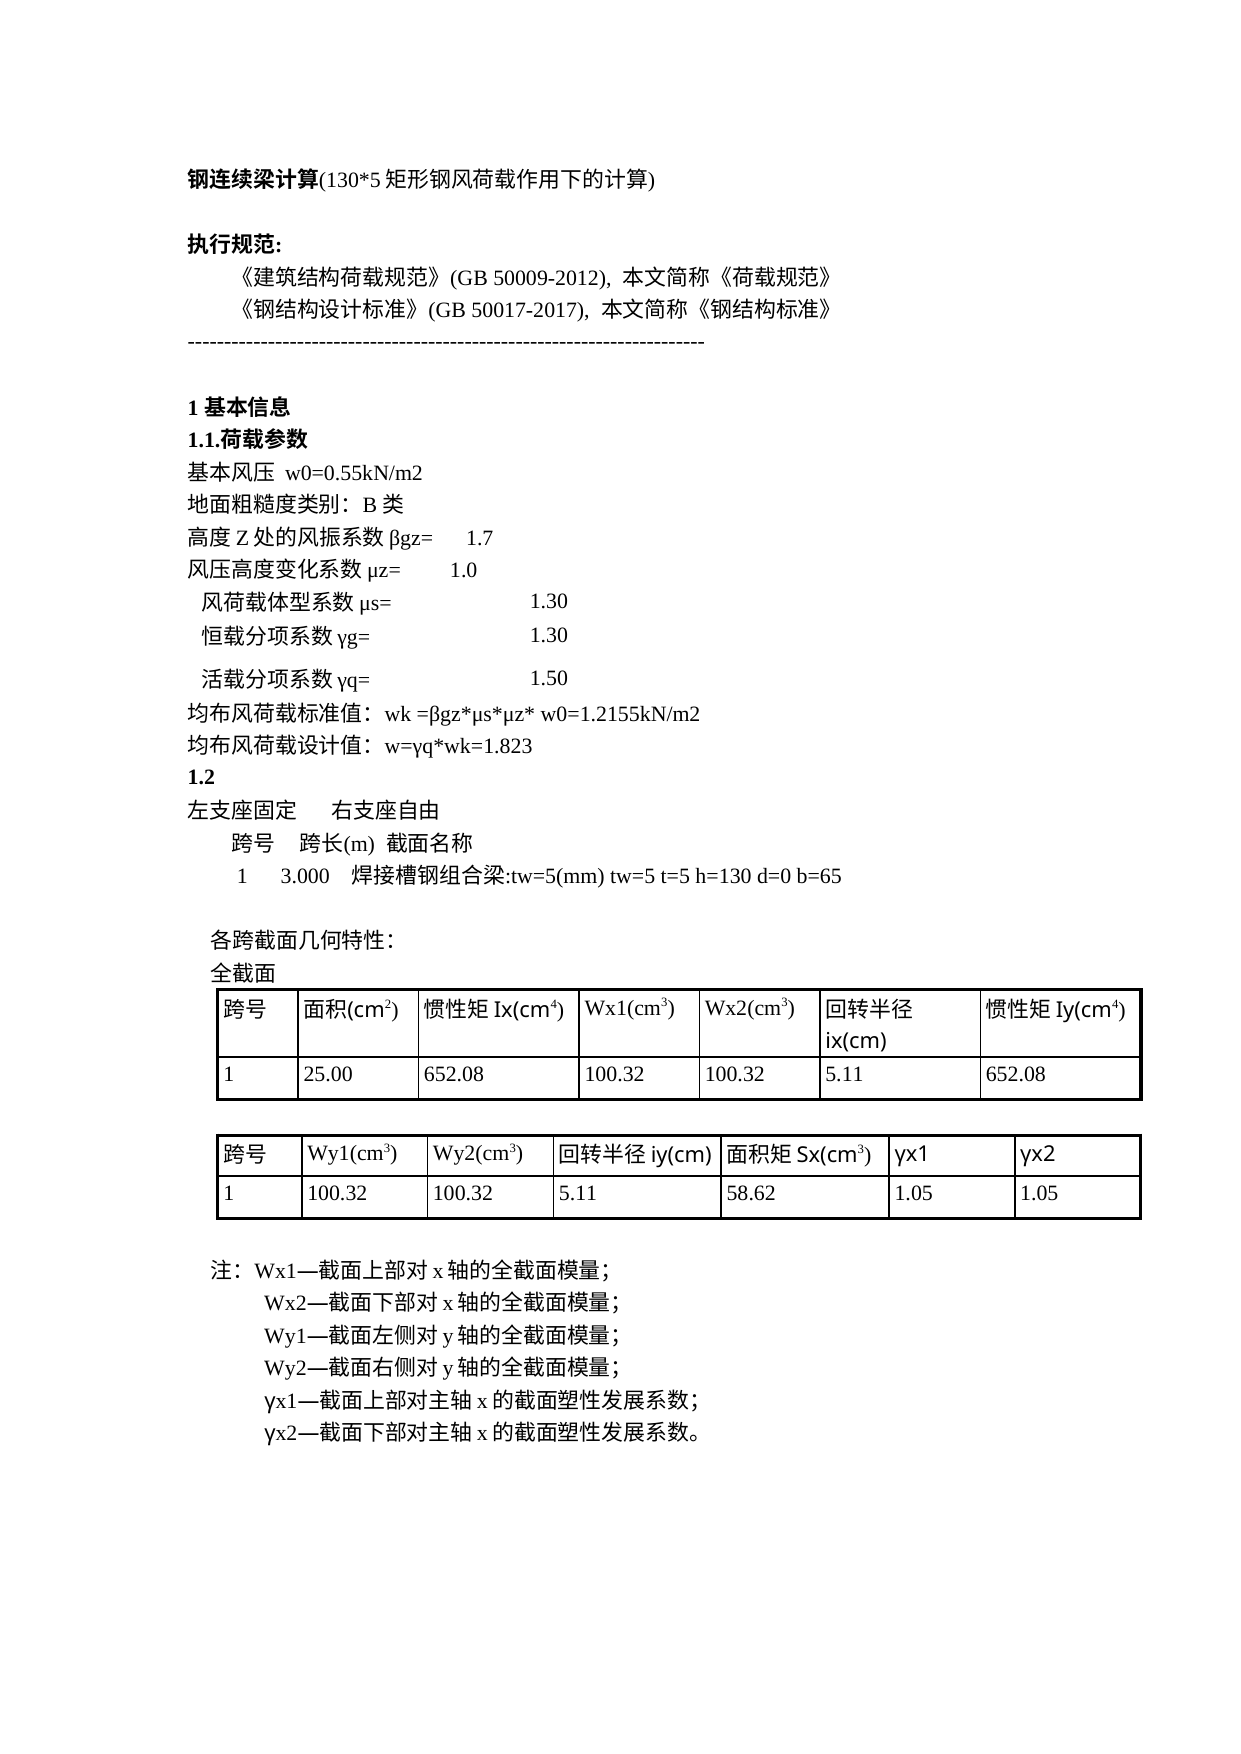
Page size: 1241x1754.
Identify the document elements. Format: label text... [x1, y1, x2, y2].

text Wx2—截面下部对x轴的全截面模量； [187, 1285, 1090, 1317]
text γx1—截面上部对主轴x的截面塑性发展系数； [187, 1382, 1090, 1415]
text 钢连续梁计算(130*5矩形钢风荷载作用下的计算) [187, 162, 1090, 194]
text 《钢结构设计标准》(GB 50017-2017), 本文简称《钢结构标准》 [187, 292, 1090, 324]
text 《建筑结构荷载规范》(GB 50009-2012), 本文简称《荷载规范》 [187, 259, 1090, 292]
text γx2—截面下部对主轴x的截面塑性发展系数。 [187, 1415, 1090, 1447]
table_cell 100.32 [700, 1058, 819, 1098]
table_header γx1 [890, 1137, 1014, 1175]
table_header γx2 [1016, 1137, 1139, 1175]
table_cell 5.11 [821, 1058, 980, 1098]
text 左支座固定 右支座自由 [187, 793, 1090, 826]
text 跨号 跨长(m) 截面名称 [187, 826, 1090, 858]
text 1 基本信息 [187, 389, 1090, 422]
text 各跨截面几何特性： [187, 923, 1090, 956]
table_header 回转半径ix(cm) [821, 991, 980, 1056]
table_cell 58.62 [722, 1177, 888, 1217]
table_cell 5.11 [554, 1177, 720, 1217]
table_cell 恒载分项系数γg= [190, 619, 518, 662]
table_header 跨号 [219, 991, 297, 1056]
table_cell 25.00 [299, 1058, 418, 1098]
table_header Wy2(cm3) [428, 1137, 553, 1175]
table_cell 100.32 [428, 1177, 553, 1217]
table_cell 652.08 [981, 1058, 1139, 1098]
table_cell 1.05 [890, 1177, 1014, 1217]
table_cell 1.05 [1016, 1177, 1139, 1217]
text 均布风荷载设计值：w=γq*wk=1.823 [187, 728, 1090, 761]
text 1.1.荷载参数 [187, 422, 1090, 454]
text ----------------------------------------------------------------------- [187, 324, 1090, 357]
table_cell 100.32 [580, 1058, 699, 1098]
text 全截面 [187, 956, 1090, 988]
text 地面粗糙度类别：B 类 [187, 487, 1090, 519]
table_header 回转半径iy(cm) [554, 1137, 720, 1175]
table_header Wx1(cm3) [580, 991, 699, 1056]
text 高度Z处的风振系数βgz= 1.7 [187, 519, 1090, 552]
table_header 1.30 [518, 585, 605, 618]
text 均布风荷载标准值：wk =βgz*μs*μz* w0=1.2155kN/m2 [187, 696, 1090, 728]
text 1.2 [187, 761, 1090, 793]
table_header 跨号 [219, 1137, 301, 1175]
text 执行规范: [187, 227, 1090, 259]
table_header 面积(cm2) [299, 991, 418, 1056]
table_header 面积矩Sx(cm3) [722, 1137, 888, 1175]
text 基本风压 w0=0.55kN/m2 [187, 454, 1090, 487]
table_header 风荷载体型系数μs= [190, 585, 518, 618]
table_header Wy1(cm3) [303, 1137, 427, 1175]
text 1 3.000 焊接槽钢组合梁:tw=5(mm) tw=5 t=5 h=130 d=0 b=65 [187, 858, 1090, 891]
table_header 惯性矩Iy(cm4) [981, 991, 1139, 1056]
text Wy1—截面左侧对y轴的全截面模量； [187, 1317, 1090, 1350]
table_header Wx2(cm3) [700, 991, 819, 1056]
table_cell 652.08 [419, 1058, 578, 1098]
table_cell 1.30 [518, 619, 605, 662]
table_cell 活载分项系数γq= [190, 662, 518, 696]
text Wy2—截面右侧对y轴的全截面模量； [187, 1350, 1090, 1382]
table_cell 1 [219, 1058, 297, 1098]
table_header 惯性矩Ix(cm4) [419, 991, 578, 1056]
text 注：Wx1—截面上部对x轴的全截面模量； [187, 1252, 1090, 1285]
table_cell 100.32 [303, 1177, 427, 1217]
table_cell 1 [219, 1177, 301, 1217]
text 风压高度变化系数μz= 1.0 [187, 552, 1090, 584]
table_cell 1.50 [518, 662, 605, 696]
